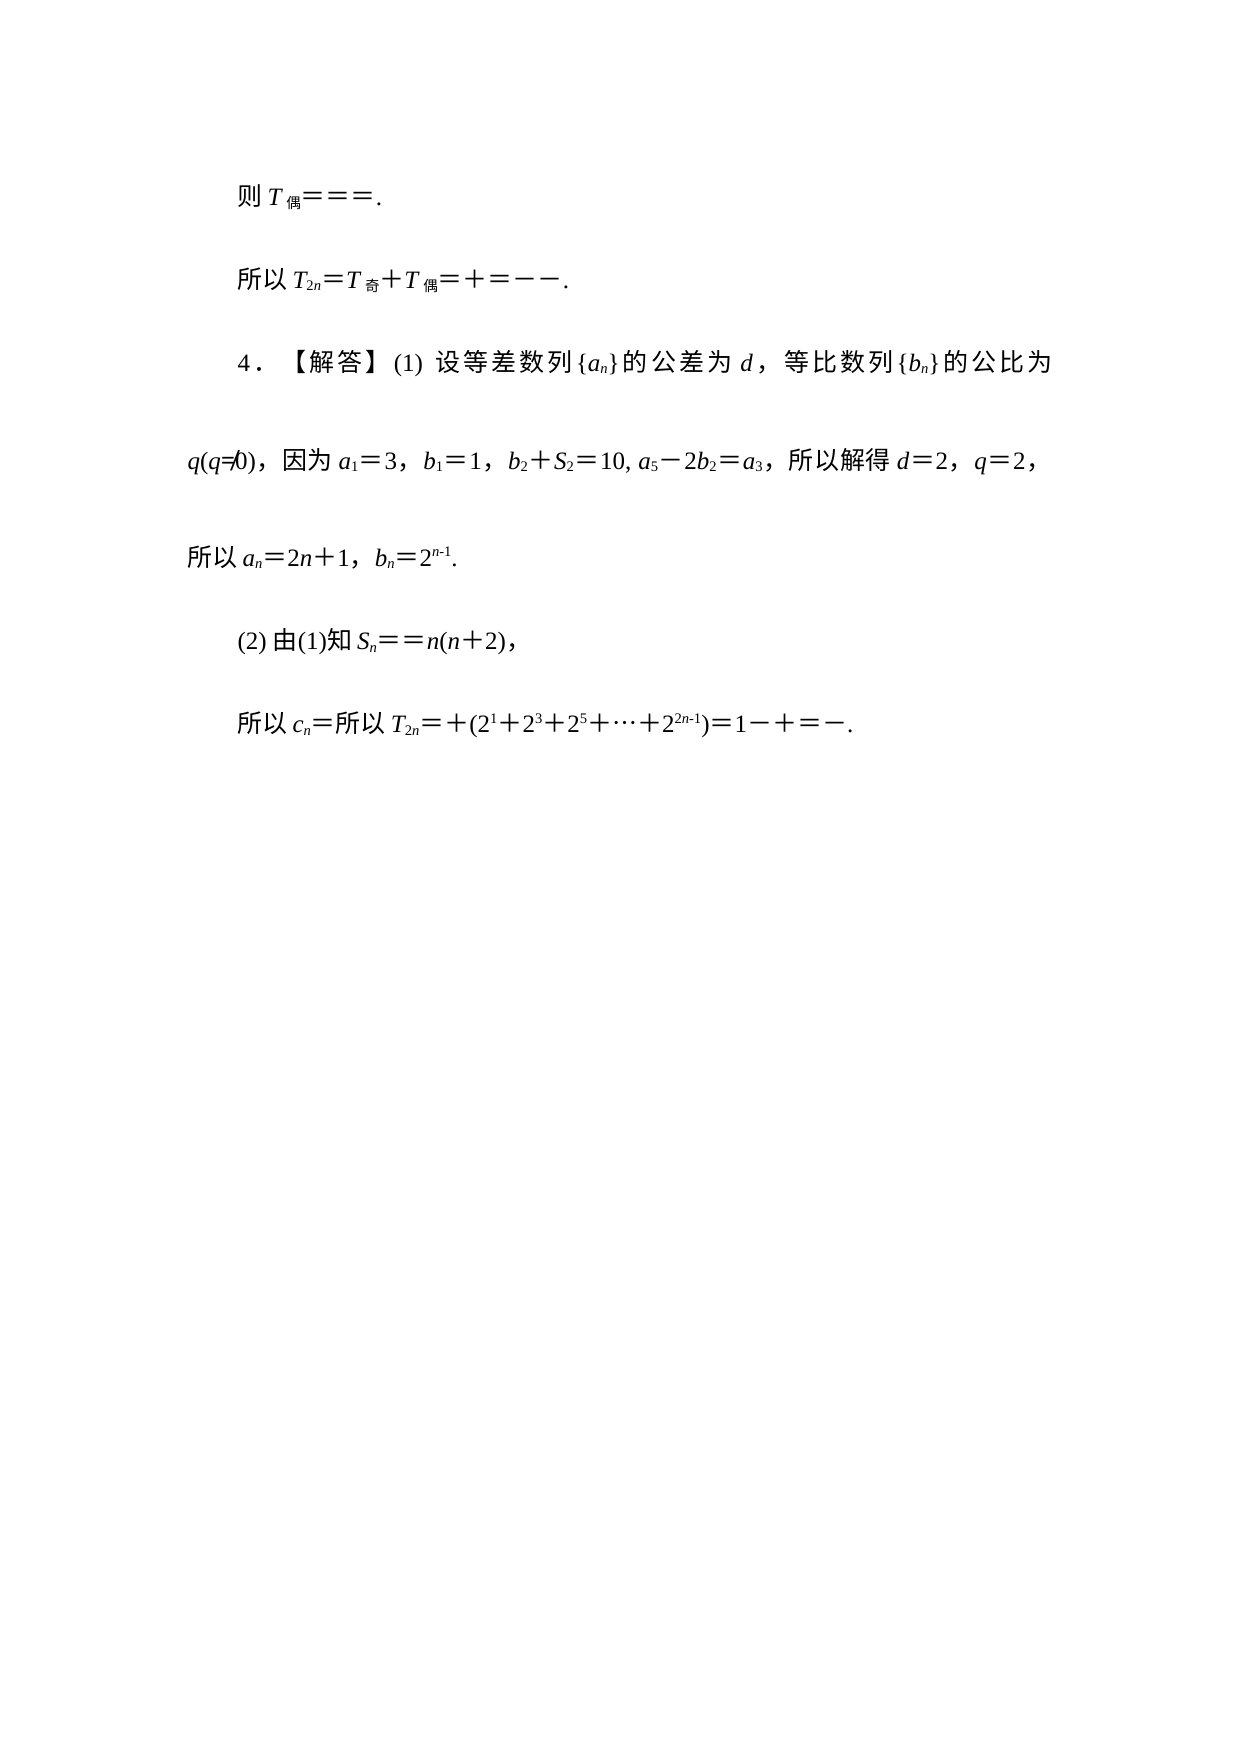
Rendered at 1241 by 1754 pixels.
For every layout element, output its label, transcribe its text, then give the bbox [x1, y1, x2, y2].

text (2) 由(1)知Sn＝＝n(n＋2)， [187, 606, 1053, 671]
text 所以cn＝所以T2n＝＋(21＋23＋25＋…＋22n-1)＝1－＋＝－. [187, 689, 1053, 754]
text 则T偶＝＝＝. [187, 162, 1053, 227]
text 所以T2n＝T奇＋T偶＝＋＝－－. [187, 245, 1053, 310]
text 4．【解答】(1) 设等差数列{an}的公差为d，等比数列{bn}的公比为q(q≠0)，因为a1＝3，b1＝1，b2＋S2＝10, a5－2b2＝a3，所以解得d＝2，q＝2，所以an＝2n＋1，bn＝2n-1. [187, 328, 1053, 588]
